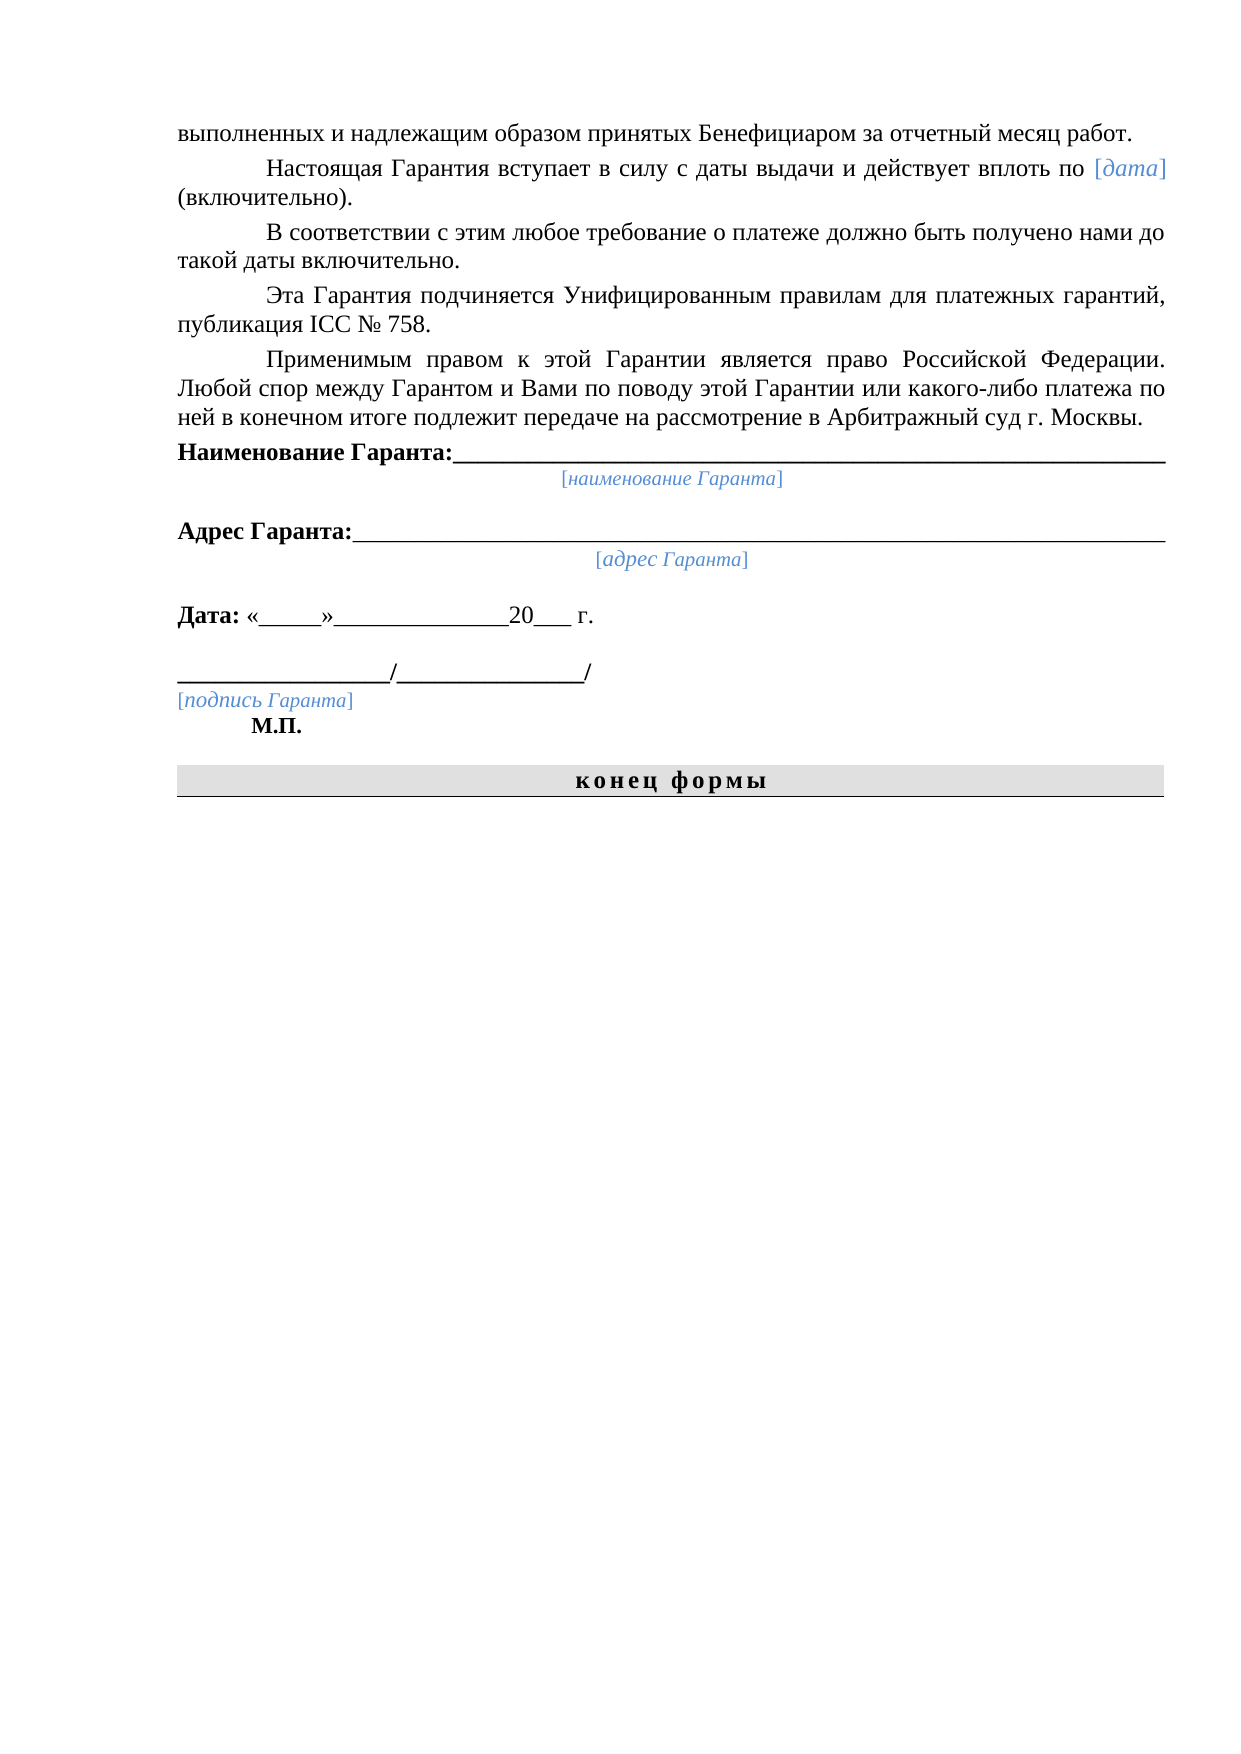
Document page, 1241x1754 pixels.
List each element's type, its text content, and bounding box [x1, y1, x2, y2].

text Эта Гарантия подчиняется Унифицированным правилам для платежных гарантий, публикация ICC № 758. [177, 281, 1167, 338]
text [177, 118, 1167, 147]
text В соответствии с этим любое требование о платеже должно быть получено нами до такой даты включительно. [177, 217, 1167, 274]
text [наименование Гаранта] [177, 466, 1167, 490]
text Настоящая Гарантия вступает в силу с даты выдачи и действует вплоть по [дата] (включительно). [177, 153, 1167, 211]
text [адрес Гаранта] [177, 545, 1167, 571]
text Адрес Гаранта:_________________________________________________________________ [177, 516, 1167, 545]
text Наименование Гаранта:_________________________________________________________ [177, 437, 1167, 466]
text Применимым правом к этой Гарантии является право Российской Федерации. Любой спор между Гарантом и Вами по поводу этой Гарантии или какого-либо платежа по ней в конечном итоге подлежит передаче на рассмотрение в Арбитражный суд г. Москвы. [177, 344, 1167, 431]
text М.П. [177, 712, 1167, 739]
text [подпись Гаранта] [177, 686, 1167, 712]
text _________________/_______________/ [177, 657, 1167, 686]
text конец формы [177, 765, 1164, 796]
text Дата: «_____»______________20___ г. [177, 600, 1167, 629]
